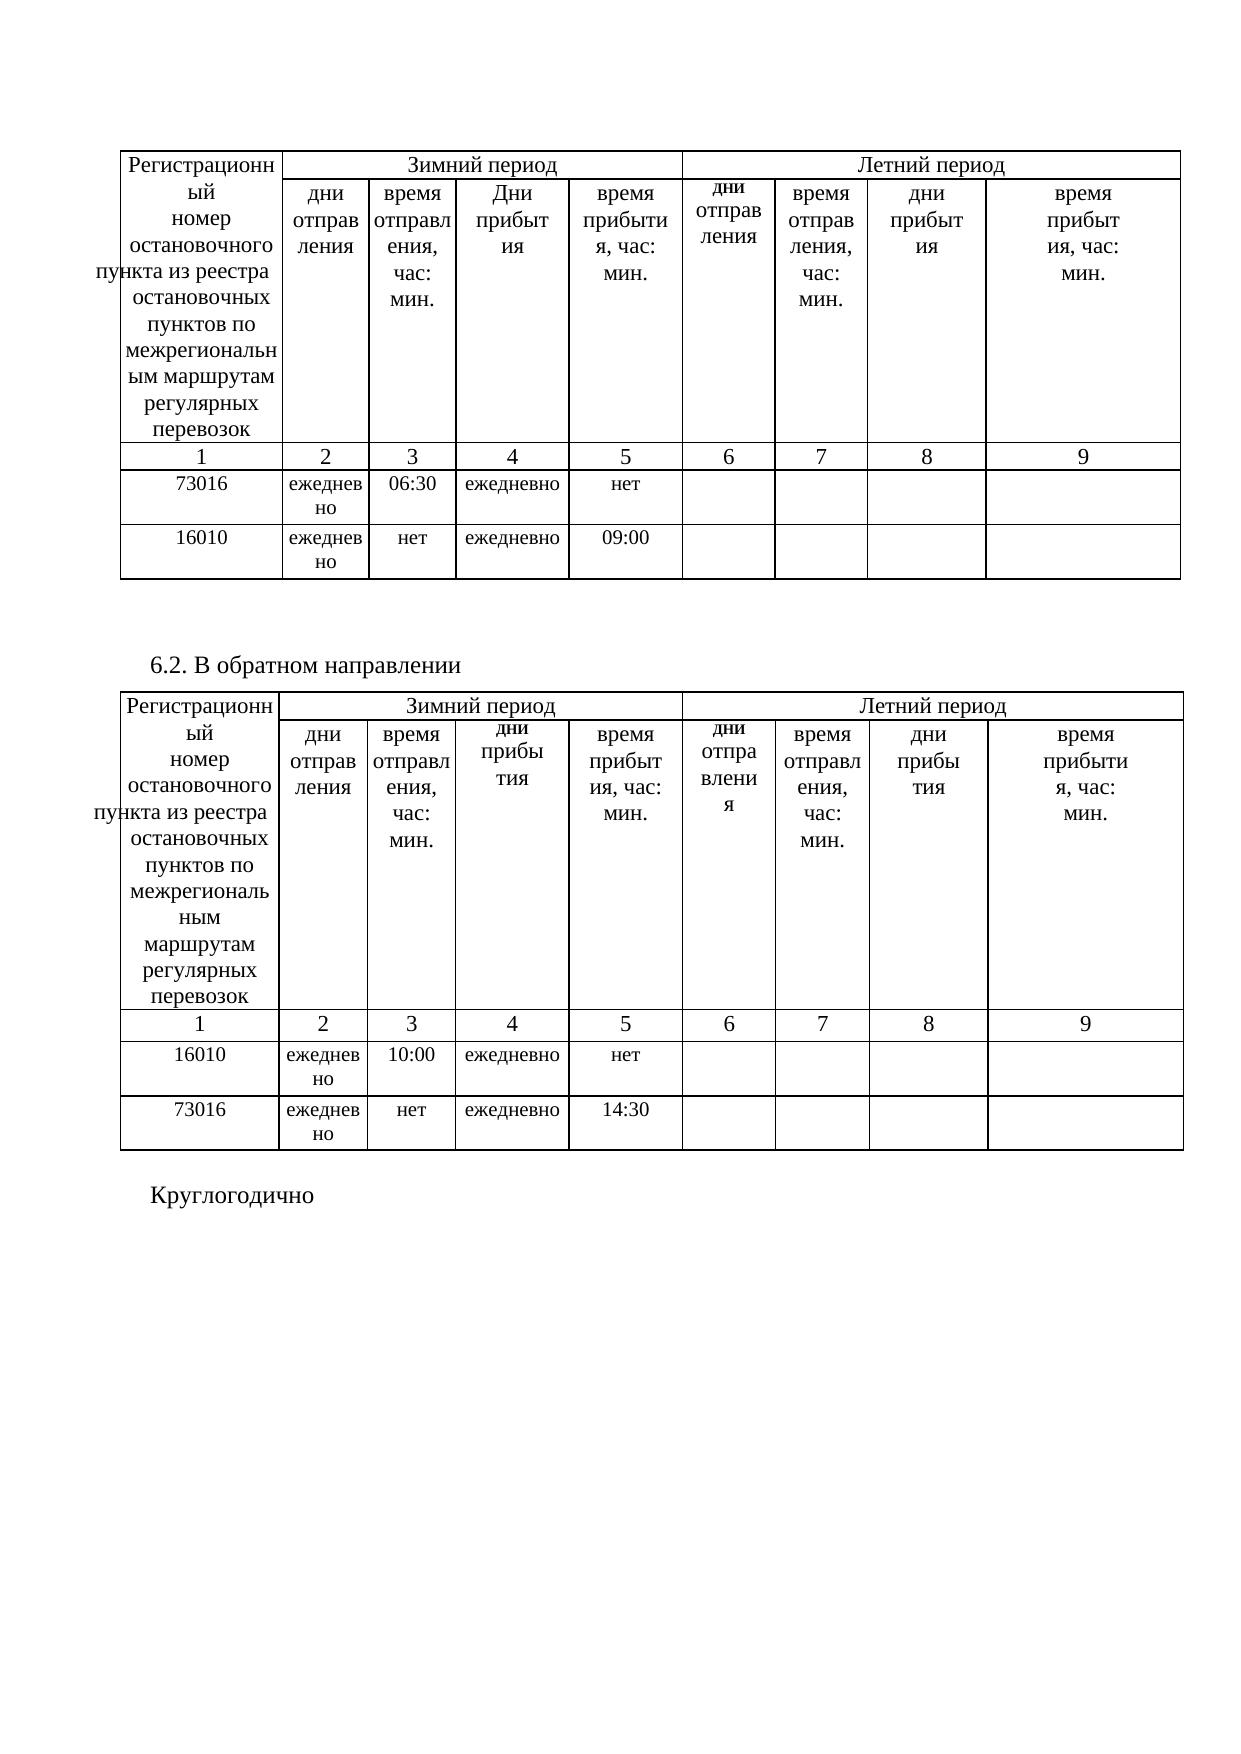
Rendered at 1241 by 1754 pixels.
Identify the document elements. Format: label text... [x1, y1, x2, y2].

table_cell 5 [570, 443, 682, 469]
table_cell дни прибы тия [870, 721, 987, 1009]
table_cell время прибыт ия, час: мин. [570, 721, 682, 1009]
table_header Летний период [683, 152, 1180, 178]
table_cell ДНИ отправ ления [683, 180, 774, 441]
table_cell [776, 471, 867, 524]
table_cell нет [370, 525, 455, 578]
table_cell 4 [457, 443, 568, 469]
table_cell время прибыт ия, час: мин. [987, 180, 1180, 441]
table_cell 3 [368, 1010, 455, 1041]
table_cell нет [368, 1097, 455, 1149]
table_cell ДНИ прибы тия [456, 721, 568, 1009]
table_cell 3 [370, 443, 455, 469]
table_cell дни отправ ления [280, 721, 367, 1009]
table_cell 6 [683, 1010, 775, 1041]
table_cell [989, 1097, 1183, 1149]
table_cell нет [570, 471, 682, 524]
table_cell 7 [776, 1010, 869, 1041]
table_cell 4 [456, 1010, 568, 1041]
table_cell [870, 1042, 987, 1095]
table_cell [683, 1042, 775, 1095]
table_cell ежедневно [280, 1042, 367, 1095]
table_cell 6 [683, 443, 774, 469]
table_cell дни отправ ления [283, 180, 368, 441]
table_cell время прибыти я, час: мин. [570, 180, 682, 441]
table_cell ежедневно [457, 525, 568, 578]
table_cell 7 [776, 443, 867, 469]
table_cell [989, 1042, 1183, 1095]
table_header Летний период [683, 693, 1183, 719]
table_cell 73016 [121, 471, 282, 524]
table_cell ДНИ отпра влени я [683, 721, 775, 1009]
table_cell ежедневно [457, 471, 568, 524]
text Круглогодично [150, 1180, 1090, 1208]
table_cell 1 [121, 443, 282, 469]
table_cell [987, 471, 1180, 524]
table_cell время отправл ения, час: мин. [368, 721, 455, 1009]
text 6.2. В обратном направлении [150, 650, 1090, 678]
table_cell дни прибыт ия [868, 180, 985, 441]
table_cell 2 [283, 443, 368, 469]
table_cell 8 [868, 443, 985, 469]
table_cell ежедневно [280, 1097, 367, 1149]
table_cell 14:30 [570, 1097, 682, 1149]
table_cell 10:00 [368, 1042, 455, 1095]
table_cell 8 [870, 1010, 987, 1041]
table_cell [776, 1042, 869, 1095]
table_cell 9 [989, 1010, 1183, 1041]
table_cell [683, 1097, 775, 1149]
table_cell 9 [987, 443, 1180, 469]
table_cell нет [570, 1042, 682, 1095]
table_cell [683, 525, 774, 578]
table_cell 73016 [121, 1097, 278, 1149]
table_cell [987, 525, 1180, 578]
table_header Зимний период [280, 693, 682, 719]
table_cell 1 [121, 1010, 278, 1041]
table_cell время отправл ения, час: мин. [776, 721, 869, 1009]
table_cell [870, 1097, 987, 1149]
table_cell ежедневно [283, 471, 368, 524]
table_cell 09:00 [570, 525, 682, 578]
table_cell [683, 471, 774, 524]
table_cell ежедневно [283, 525, 368, 578]
table_cell 5 [570, 1010, 682, 1041]
table_cell 06:30 [370, 471, 455, 524]
table_cell [776, 1097, 869, 1149]
table_cell 2 [280, 1010, 367, 1041]
table_cell [776, 525, 867, 578]
table_cell Дни прибыт ия [457, 180, 568, 441]
table_header Регистрационный номер остановочного пункта из реестра остановочных пунктов по межрегиональным маршрутам регулярных перевозок [121, 693, 278, 1009]
table_header Регистрационный номер остановочного пункта из реестра остановочных пунктов по межрегиональным маршрутам регулярных перевозок [121, 152, 282, 441]
table_cell ежедневно [456, 1042, 568, 1095]
table_cell 16010 [121, 1042, 278, 1095]
table_cell время прибыти я, час: мин. [989, 721, 1183, 1009]
table_cell 16010 [121, 525, 282, 578]
table_cell [868, 525, 985, 578]
table_cell ежедневно [456, 1097, 568, 1149]
table_cell [868, 471, 985, 524]
table_header Зимний период [283, 152, 682, 178]
table_cell время отправ ления, час: мин. [776, 180, 867, 441]
table_cell время отправл ения, час: мин. [370, 180, 455, 441]
